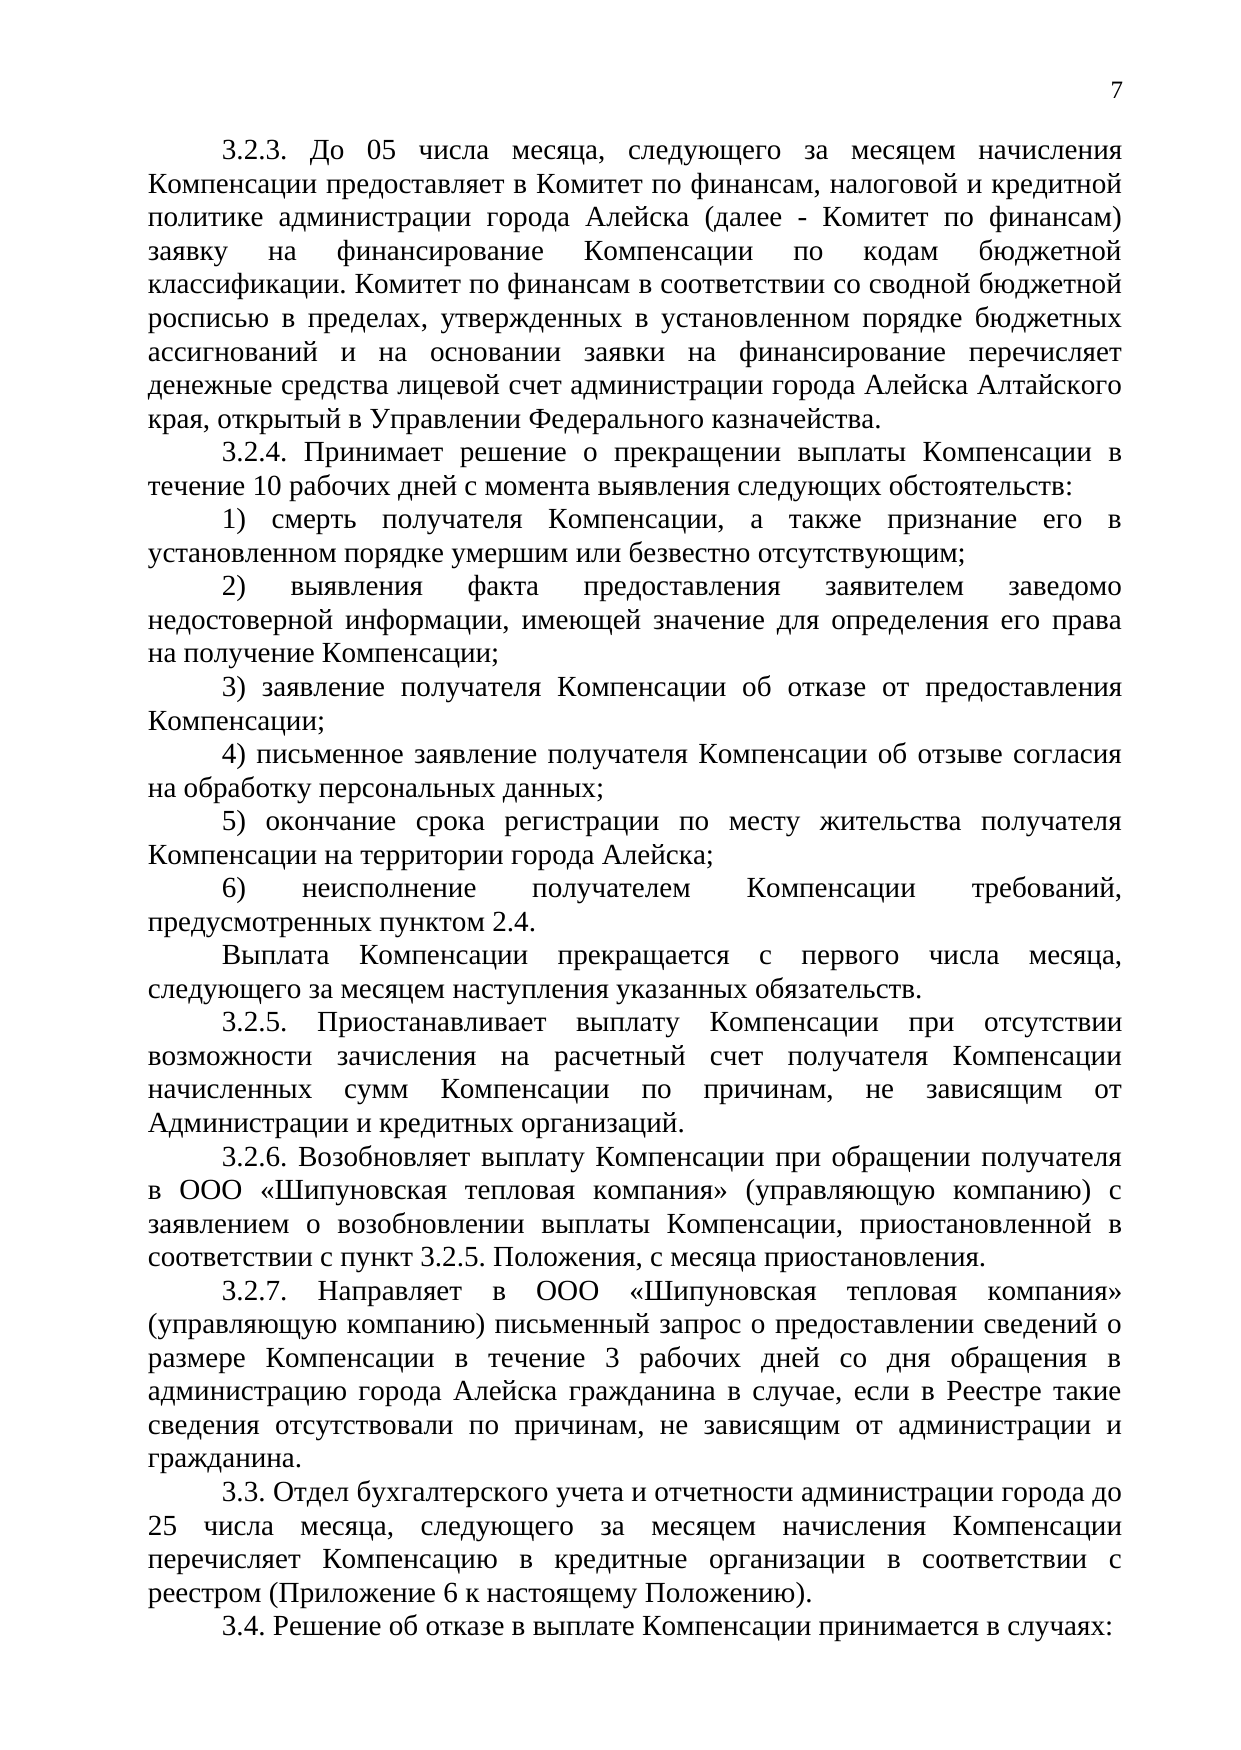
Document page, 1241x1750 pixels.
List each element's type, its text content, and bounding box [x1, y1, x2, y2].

text 3) заявление получателя Компенсации об отказе от предоставления Компенсации; [148, 669, 1123, 736]
text 6) неисполнение получателем Компенсации требований, предусмотренных пунктом 2.4. [148, 870, 1123, 937]
text 3.3. Отдел бухгалтерского учета и отчетности администрации города до 25 числа месяца, следующего за месяцем начисления Компенсации перечисляет Компенсацию в кредитные организации в соответствии с реестром (Приложение 6 к настоящему Положению). [148, 1474, 1123, 1608]
text 3.2.6. Возобновляет выплату Компенсации при обращении получателя в ООО «Шипуновская тепловая компания» (управляющую компанию) с заявлением о возобновлении выплаты Компенсации, приостановленной в соответствии с пункт 3.2.5. Положения, с месяца приостановления. [148, 1139, 1123, 1273]
text 3.2.3. До 05 числа месяца, следующего за месяцем начисления Компенсации предоставляет в Комитет по финансам, налоговой и кредитной политике администрации города Алейска (далее - Комитет по финансам) заявку на финансирование Компенсации по кодам бюджетной классификации. Комитет по финансам в соответствии со сводной бюджетной росписью в пределах, утвержденных в установленном порядке бюджетных ассигнований и на основании заявки на финансирование перечисляет денежные средства лицевой счет администрации города Алейска Алтайского края, открытый в Управлении Федерального казначейства. [148, 132, 1123, 434]
text 2) выявления факта предоставления заявителем заведомо недостоверной информации, имеющей значение для определения его права на получение Компенсации; [148, 568, 1123, 669]
text 5) окончание срока регистрации по месту жительства получателя Компенсации на территории города Алейска; [148, 803, 1123, 870]
text 3.2.7. Направляет в ООО «Шипуновская тепловая компания» (управляющую компанию) письменный запрос о предоставлении сведений о размере Компенсации в течение 3 рабочих дней со дня обращения в администрацию города Алейска гражданина в случае, если в Реестре такие сведения отсутствовали по причинам, не зависящим от администрации и гражданина. [148, 1273, 1123, 1474]
text Выплата Компенсации прекращается с первого числа месяца, следующего за месяцем наступления указанных обязательств. [148, 937, 1123, 1004]
text 1) смерть получателя Компенсации, а также признание его в установленном порядке умершим или безвестно отсутствующим; [148, 501, 1123, 568]
text 3.4. Решение об отказе в выплате Компенсации принимается в случаях: [148, 1608, 1123, 1642]
text 3.2.4. Принимает решение о прекращении выплаты Компенсации в течение 10 рабочих дней с момента выявления следующих обстоятельств: [148, 434, 1123, 501]
text 3.2.5. Приостанавливает выплату Компенсации при отсутствии возможности зачисления на расчетный счет получателя Компенсации начисленных сумм Компенсации по причинам, не зависящим от Администрации и кредитных организаций. [148, 1004, 1123, 1139]
text 4) письменное заявление получателя Компенсации об отзыве согласия на обработку персональных данных; [148, 736, 1123, 803]
